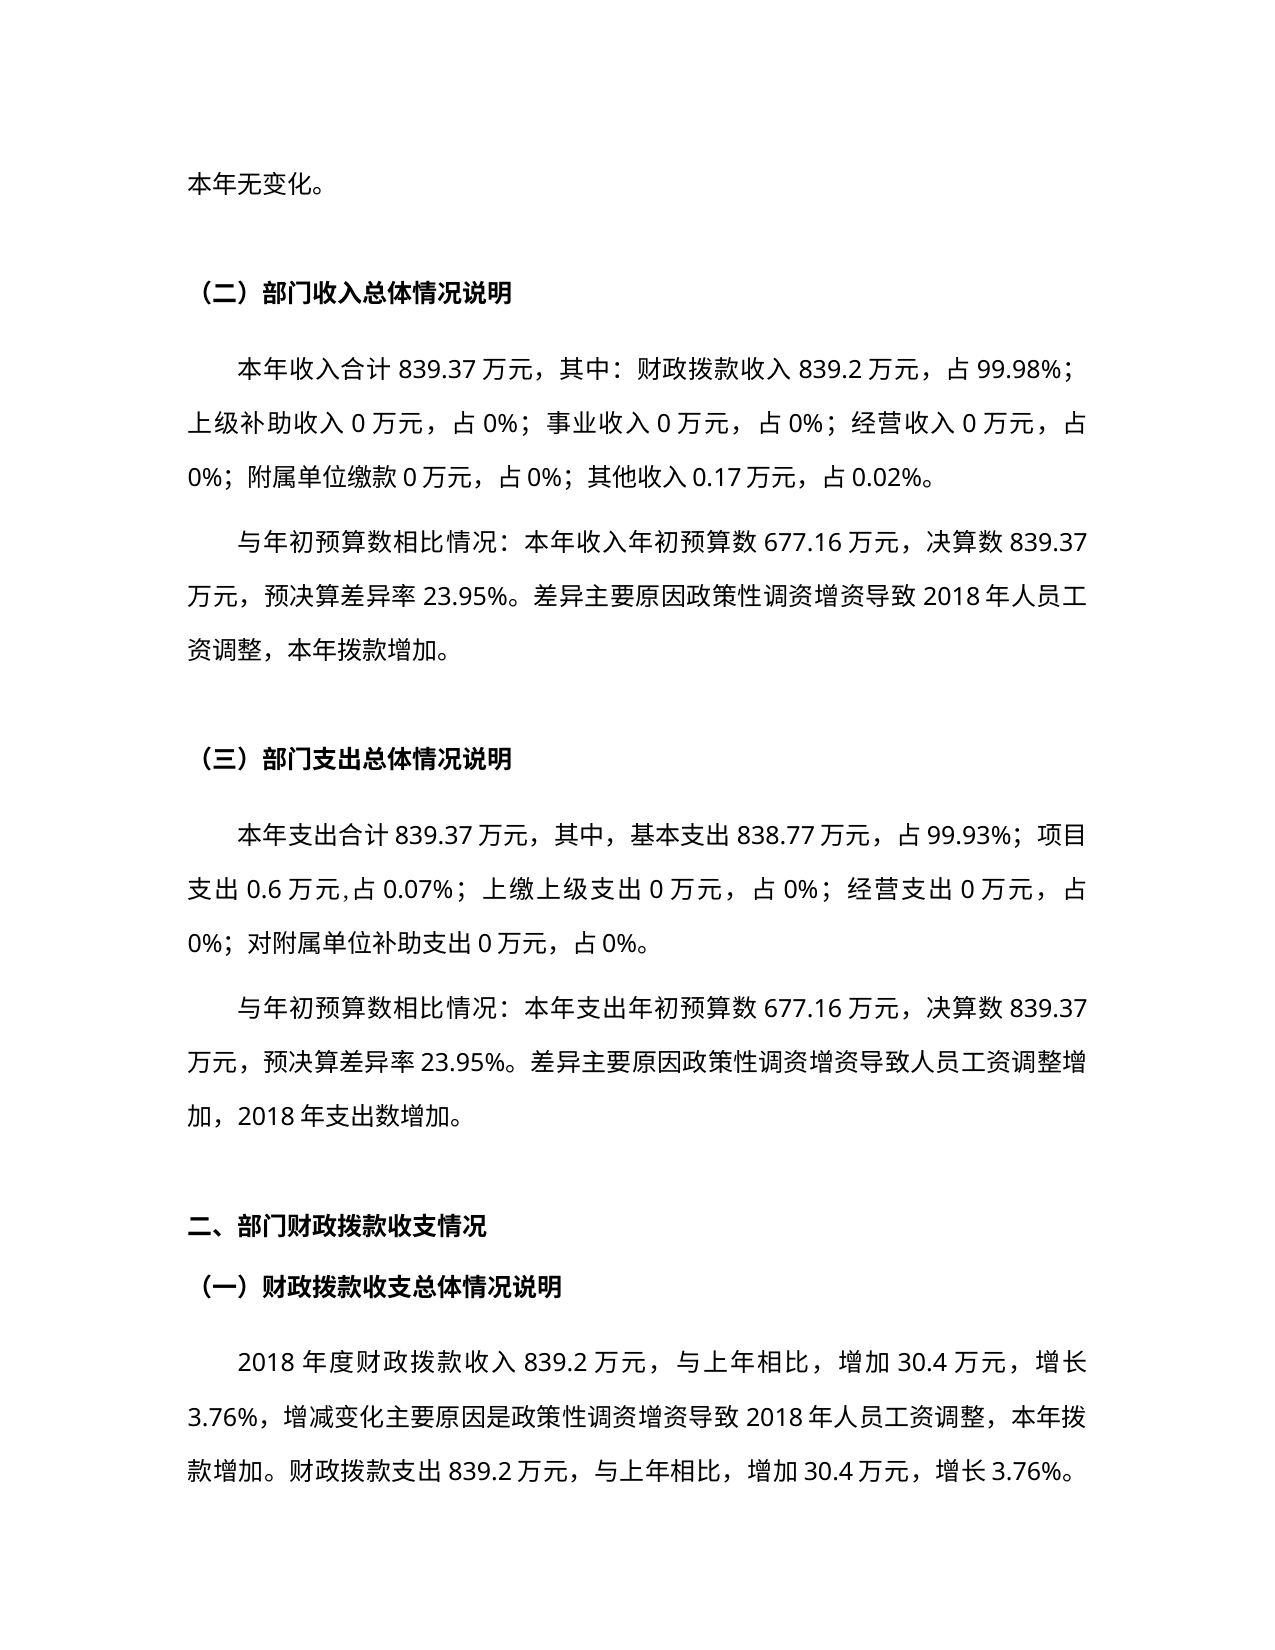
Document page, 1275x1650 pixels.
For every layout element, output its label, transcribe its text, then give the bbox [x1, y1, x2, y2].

text 与年初预算数相比情况：本年收入年初预算数677.16万元，决算数839.37万元，预决算差异率23.95%。差异主要原因政策性调资增资导致2018年人员工资调整，本年拨款增加。 [187, 508, 1087, 670]
text （二）部门收入总体情况说明 [187, 274, 1087, 310]
text （一）财政拨款收支总体情况说明 [187, 1267, 1087, 1303]
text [187, 150, 1087, 204]
text 本年收入合计839.37万元，其中：财政拨款收入839.2万元，占99.98%；上级补助收入0万元，占0%；事业收入0万元，占0%；经营收入0万元，占0%；附属单位缴款0万元，占0%；其他收入0.17万元，占0.02%。 [187, 335, 1087, 497]
text 二、部门财政拨款收支情况 [187, 1206, 1087, 1242]
text 本年支出合计839.37万元，其中，基本支出838.77万元，占99.93%；项目支出0.6万元,占0.07%；上缴上级支出0万元，占0%；经营支出0万元，占0%；对附属单位补助支出0万元，占0%。 [187, 801, 1087, 963]
text （三）部门支出总体情况说明 [187, 740, 1087, 776]
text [187, 1328, 1087, 1491]
text 与年初预算数相比情况：本年支出年初预算数677.16万元，决算数839.37万元，预决算差异率23.95%。差异主要原因政策性调资增资导致人员工资调整增加，2018年支出数增加。 [187, 974, 1087, 1136]
